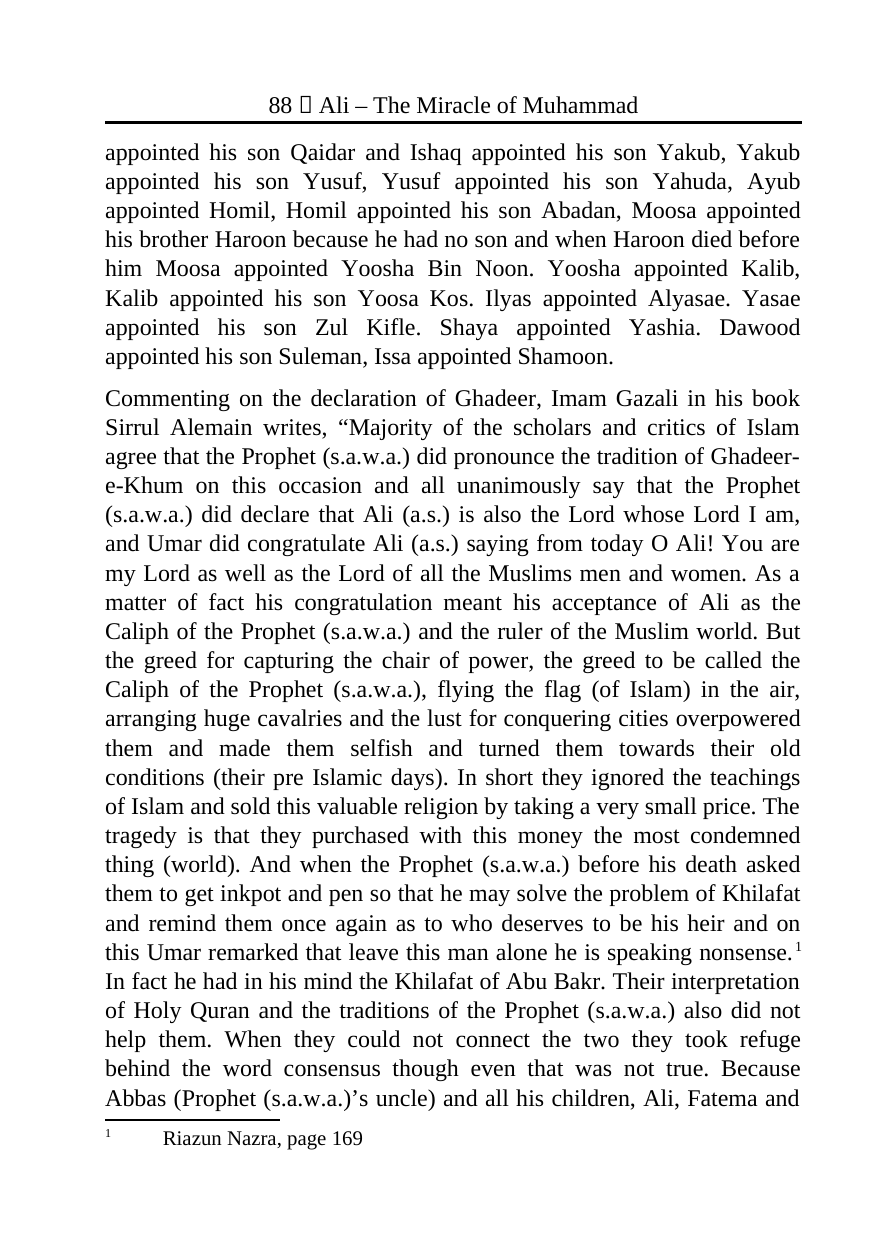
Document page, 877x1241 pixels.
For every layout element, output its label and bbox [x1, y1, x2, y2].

text [105, 383, 802, 1112]
text [105, 137, 802, 370]
